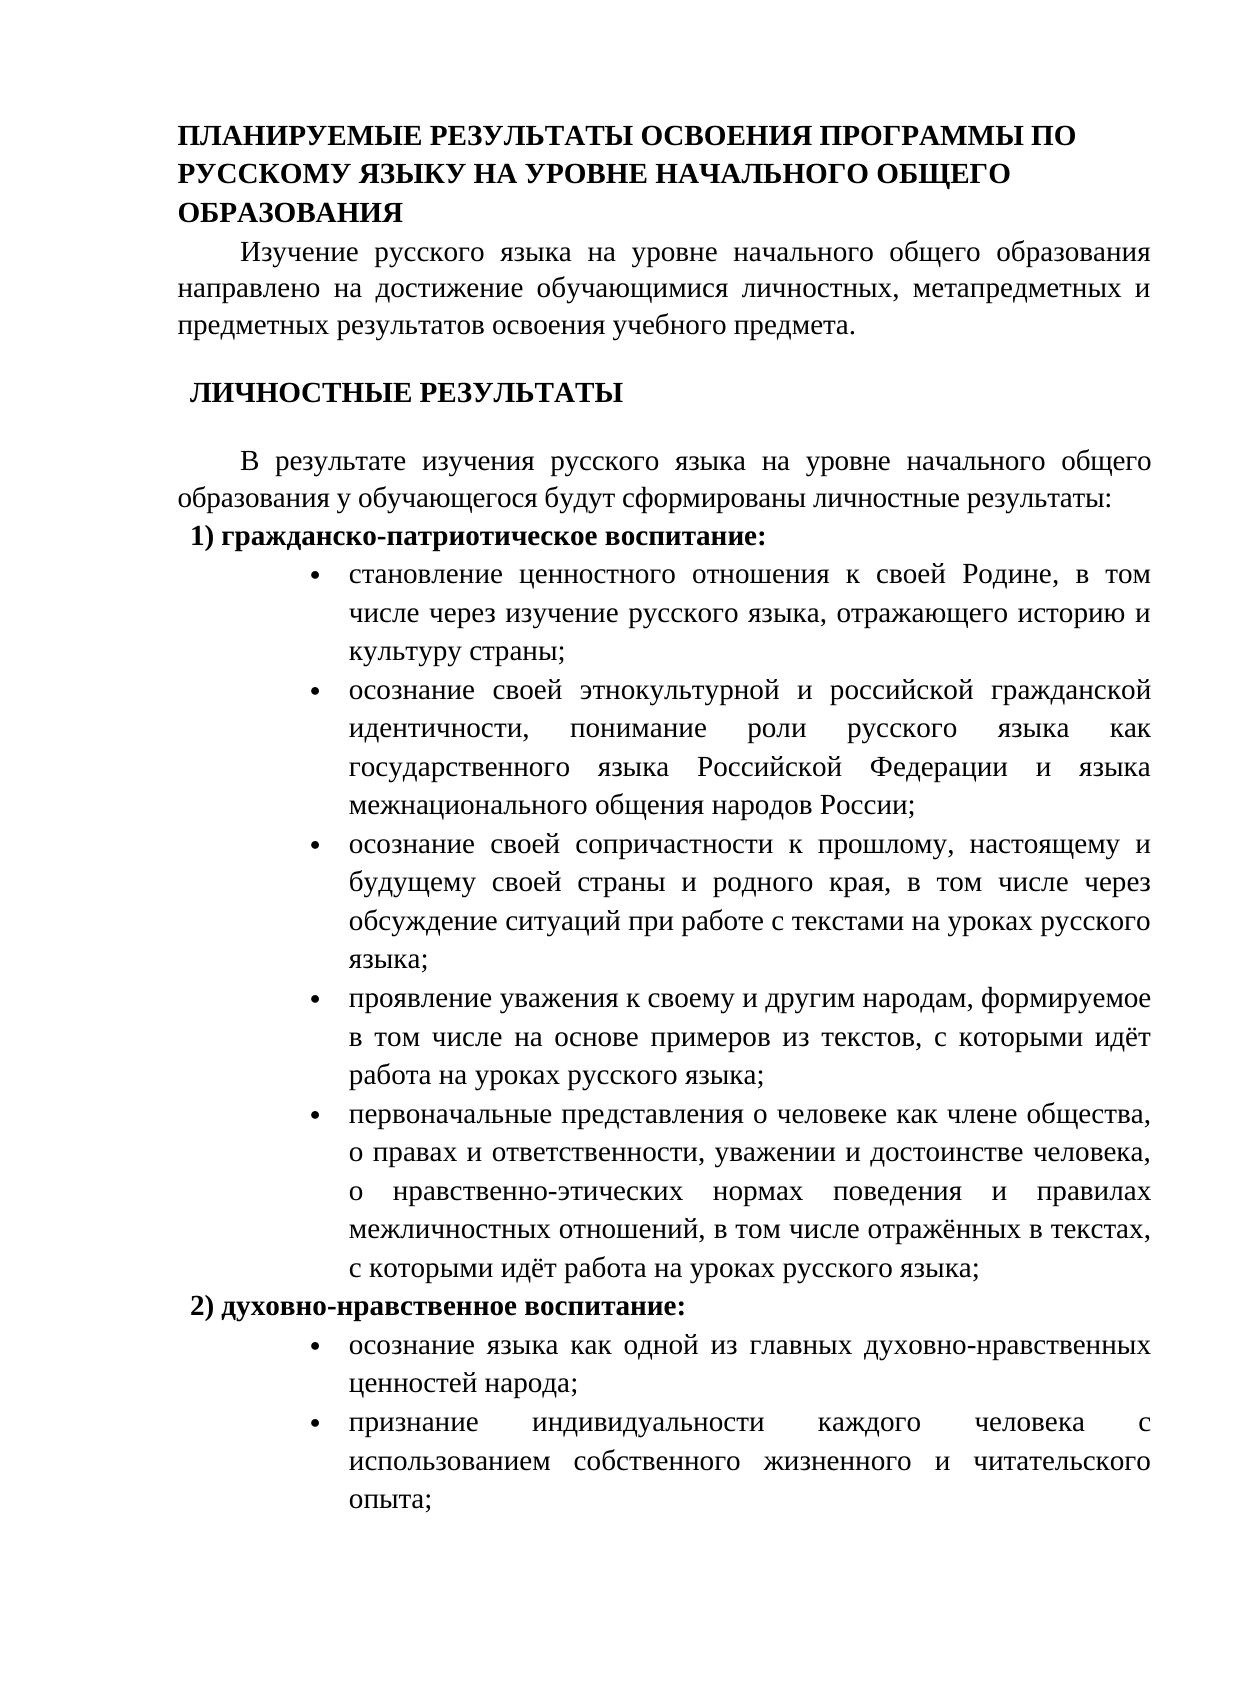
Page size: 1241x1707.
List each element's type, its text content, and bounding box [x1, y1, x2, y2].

text ПЛАНИРУЕМЫЕ РЕЗУЛЬТАТЫ ОСВОЕНИЯ ПРОГРАММЫ ПО РУССКОМУ ЯЗЫКУ НА УРОВНЕ НАЧАЛЬНОГО ОБЩЕГО ОБРАЗОВАНИЯ [177, 118, 1152, 229]
text 2) духовно-нравственное воспитание: [190, 1288, 1152, 1322]
text ЛИЧНОСТНЫЕ РЕЗУЛЬТАТЫ [190, 375, 1152, 409]
list становление ценностного отношения к своей Родине, в том числе через изучение русского языка, отражающего историю и культуру страны; [311, 556, 1152, 667]
list признание индивидуальности каждого человека с использованием собственного жизненного и читательского опыта; [311, 1404, 1152, 1515]
list проявление уважения к своему и другим народам, формируемое в том числе на основе примеров из текстов, с которыми идёт работа на уроках русского языка; [311, 980, 1152, 1091]
text 1) гражданско-патриотическое воспитание: [190, 518, 1152, 551]
list осознание своей этнокультурной и российской гражданской идентичности, понимание роли русского языка как государственного языка Российской Федерации и языка межнационального общения народов России; [311, 672, 1152, 821]
text В результате изучения русского языка на уровне начального общего образования у обучающегося будут сформированы личностные результаты: [177, 443, 1152, 514]
list осознание своей сопричастности к прошлому, настоящему и будущему своей страны и родного края, в том числе через обсуждение ситуаций при работе с текстами на уроках русского языка; [311, 826, 1152, 975]
list осознание языка как одной из главных духовно-нравственных ценностей народа; [311, 1327, 1152, 1399]
list первоначальные представления о человеке как члене общества, о правах и ответственности, уважении и достоинстве человека, о нравственно-этических нормах поведения и правилах межличностных отношений, в том числе отражённых в текстах, с которыми идёт работа на уроках русского языка; [311, 1096, 1152, 1283]
text Изучение русского языка на уровне начального общего образования направлено на достижение обучающимися личностных, метапредметных и предметных результатов освоения учебного предмета. [177, 234, 1152, 341]
